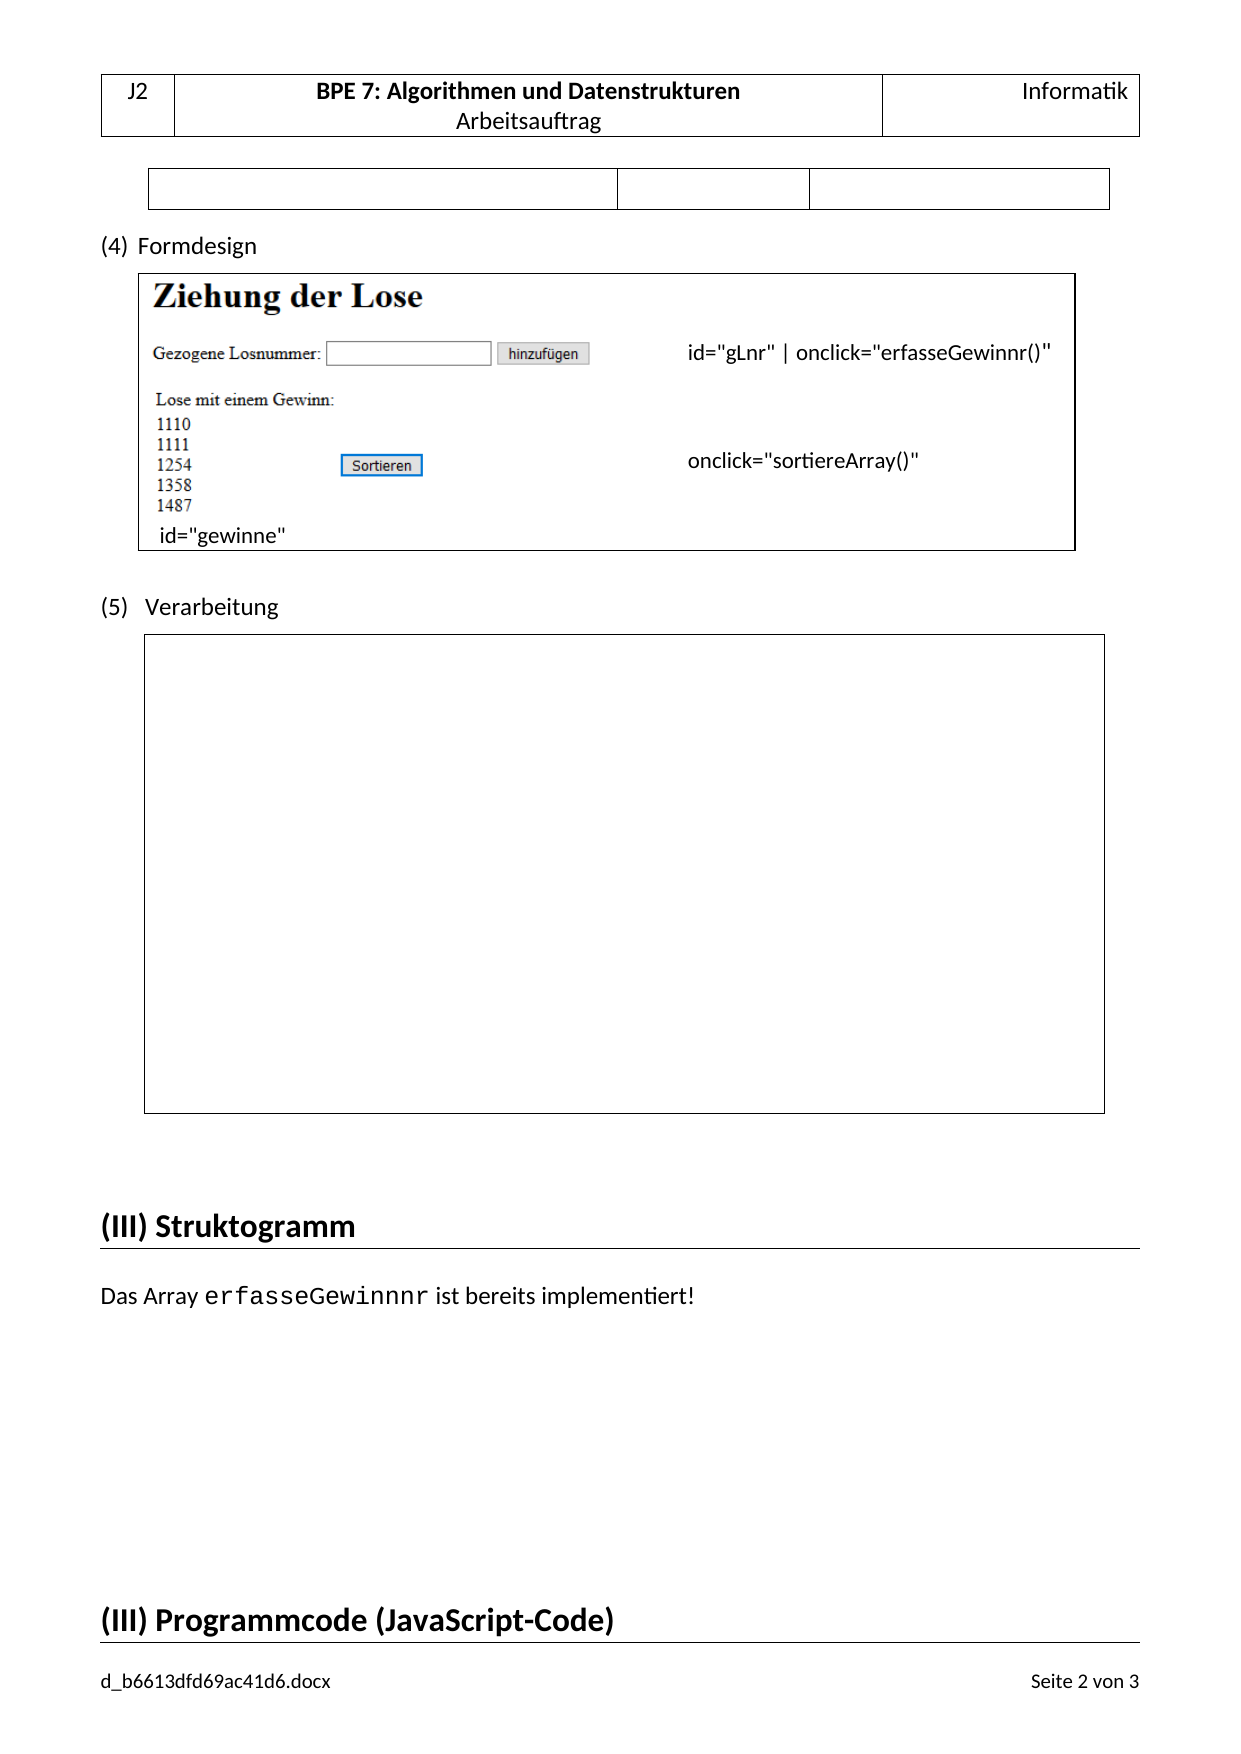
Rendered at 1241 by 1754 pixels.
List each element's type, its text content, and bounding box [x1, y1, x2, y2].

text Das Array erfasseGewinnnr ist bereits implementiert! [100, 1280, 1140, 1312]
table_header [145, 635, 1104, 1113]
picture [146, 280, 593, 516]
table_cell [149, 169, 617, 209]
table_cell id="gewinne" [139, 515, 1074, 549]
text (III) Struktogramm [100, 1205, 1140, 1248]
table_header [139, 274, 676, 515]
table_cell [810, 169, 1109, 209]
list Verarbeitung [100, 591, 1140, 622]
table_header id="gLnr" | onclick="erfasseGewinnr()" onclick="sortiereArray()" [676, 274, 1074, 515]
text (III) Programmcode (JavaScript-Code) [100, 1599, 1140, 1642]
list Formdesign [100, 230, 1140, 261]
table_cell [618, 169, 809, 209]
